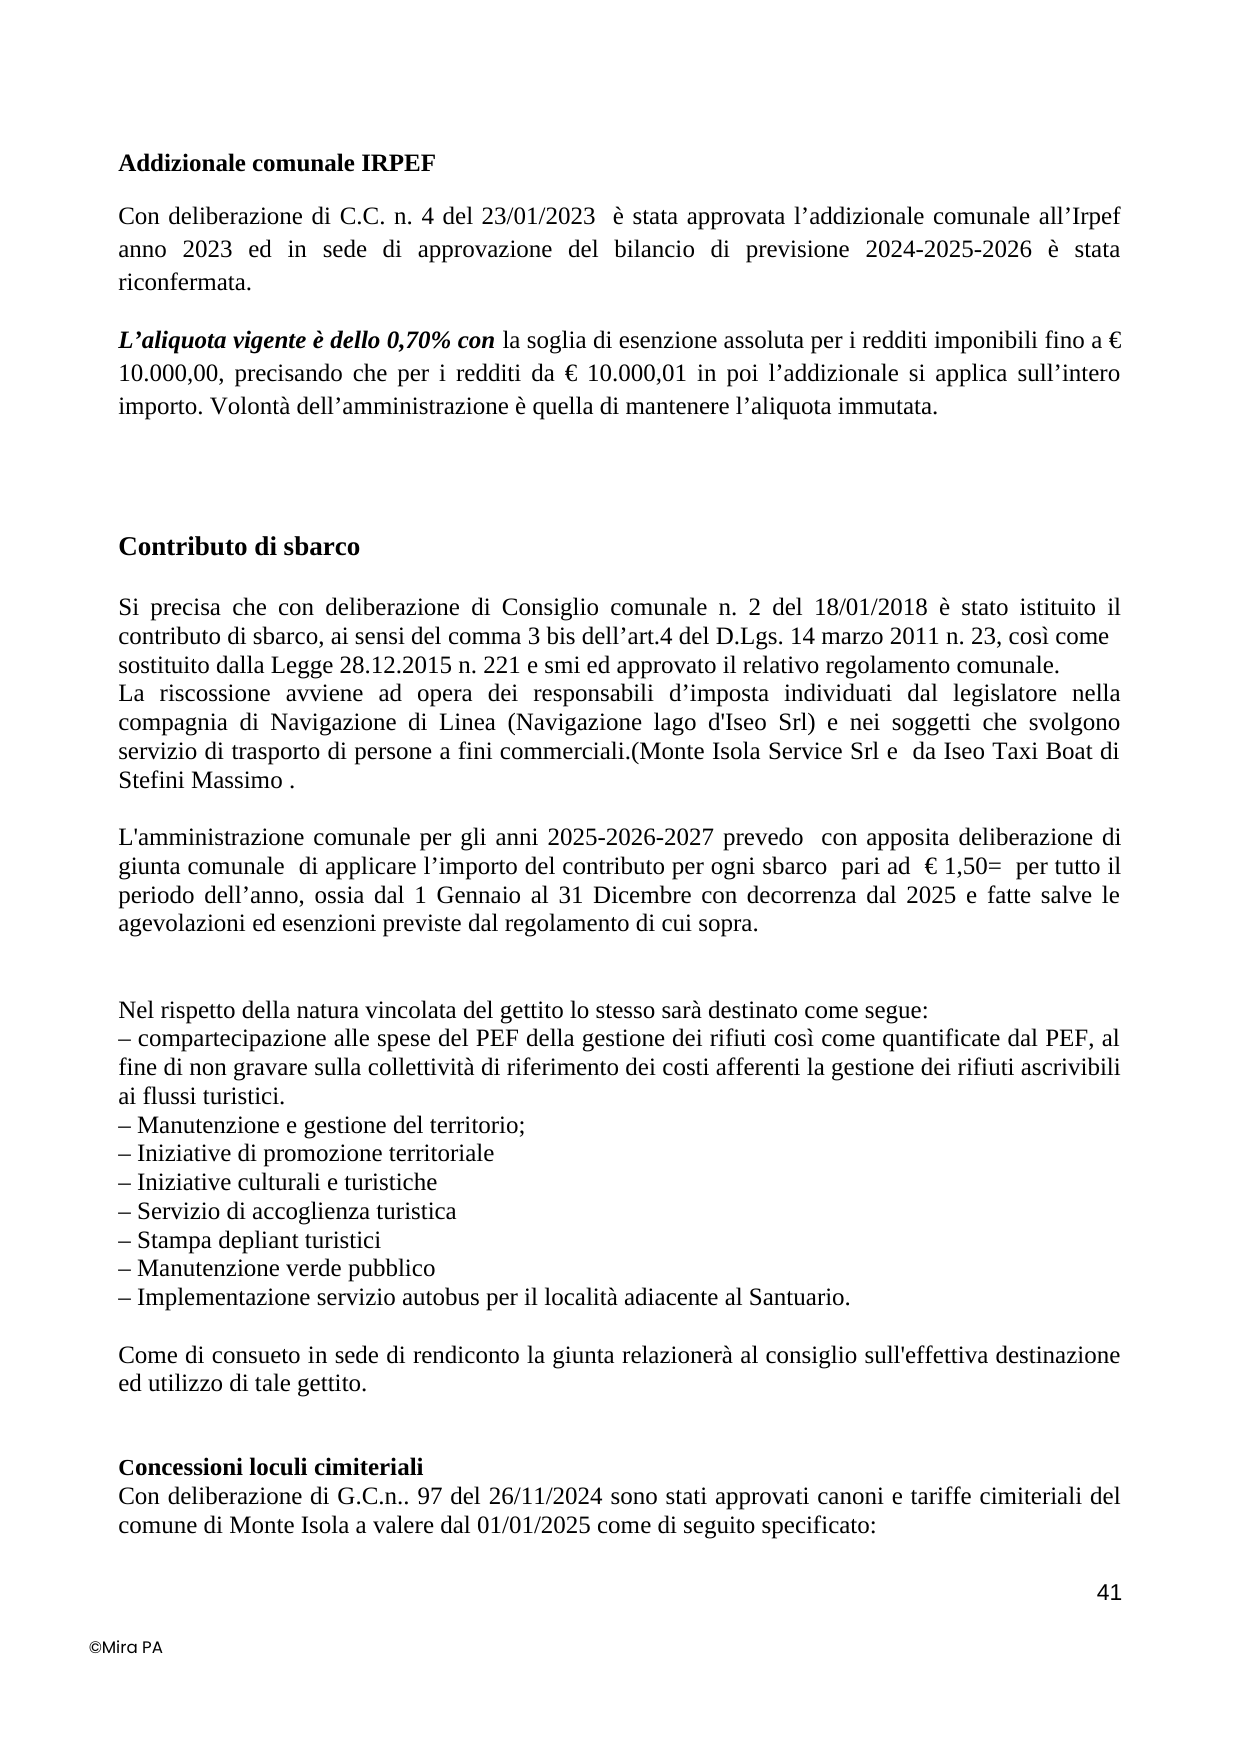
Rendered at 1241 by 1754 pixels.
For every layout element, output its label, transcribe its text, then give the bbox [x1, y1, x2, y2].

text Con deliberazione di C.C. n. 4 del 23/01/2023 è stata approvata l’addizionale comunale all’Irpef anno 2023 ed in sede di approvazione del bilancio di previsione 2024-2025-2026 è stata riconfermata. [118, 201, 1122, 296]
text – compartecipazione alle spese del PEF della gestione dei rifiuti così come quantificate dal PEF, al fine di non gravare sulla collettività di riferimento dei costi afferenti la gestione dei rifiuti ascrivibili ai flussi turistici. [118, 1023, 1122, 1110]
text L'amministrazione comunale per gli anni 2025-2026-2027 prevedo con apposita deliberazione di giunta comunale di applicare l’importo del contributo per ogni sbarco pari ad € 1,50= per tutto il periodo dell’anno, ossia dal 1 Gennaio al 31 Dicembre con decorrenza dal 2025 e fatte salve le agevolazioni ed esenzioni previste dal regolamento di cui sopra. [118, 822, 1122, 937]
text – Servizio di accoglienza turistica [118, 1196, 1122, 1225]
text – Manutenzione e gestione del territorio; [118, 1110, 1122, 1138]
text sostituito dalla Legge 28.12.2015 n. 221 e smi ed approvato il relativo regolamento comunale. [118, 650, 1122, 678]
text Nel rispetto della natura vincolata del gettito lo stesso sarà destinato come segue: [118, 995, 1122, 1023]
text Concessioni loculi cimiteriali [118, 1452, 1122, 1481]
text Si precisa che con deliberazione di Consiglio comunale n. 2 del 18/01/2018 è stato istituito il contributo di sbarco, ai sensi del comma 3 bis dell’art.4 del D.Lgs. 14 marzo 2011 n. 23, così come [118, 592, 1122, 650]
text – Iniziative culturali e turistiche [118, 1167, 1122, 1196]
text L’aliquota vigente è dello 0,70% con la soglia di esenzione assoluta per i redditi imponibili fino a € 10.000,00, precisando che per i redditi da € 10.000,01 in poi l’addizionale si applica sull’intero importo. Volontà dell’amministrazione è quella di mantenere l’aliquota immutata. [118, 325, 1122, 420]
text – Stampa depliant turistici [118, 1225, 1122, 1253]
text La riscossione avviene ad opera dei responsabili d’imposta individuati dal legislatore nella compagnia di Navigazione di Linea (Navigazione lago d'Iseo Srl) e nei soggetti che svolgono servizio di trasporto di persone a fini commerciali.(Monte Isola Service Srl e da Iseo Taxi Boat di Stefini Massimo . [118, 678, 1122, 793]
text Contributo di sbarco [118, 503, 1122, 561]
text Con deliberazione di G.C.n.. 97 del 26/11/2024 sono stati approvati canoni e tariffe cimiteriali del comune di Monte Isola a valere dal 01/01/2025 come di seguito specificato: [118, 1481, 1122, 1538]
text Addizionale comunale IRPEF [118, 148, 1122, 176]
text – Implementazione servizio autobus per il località adiacente al Santuario. [118, 1282, 1122, 1311]
text Come di consueto in sede di rendiconto la giunta relazionerà al consiglio sull'effettiva destinazione ed utilizzo di tale gettito. [118, 1340, 1122, 1397]
text – Manutenzione verde pubblico [118, 1253, 1122, 1282]
text – Iniziative di promozione territoriale [118, 1138, 1122, 1167]
